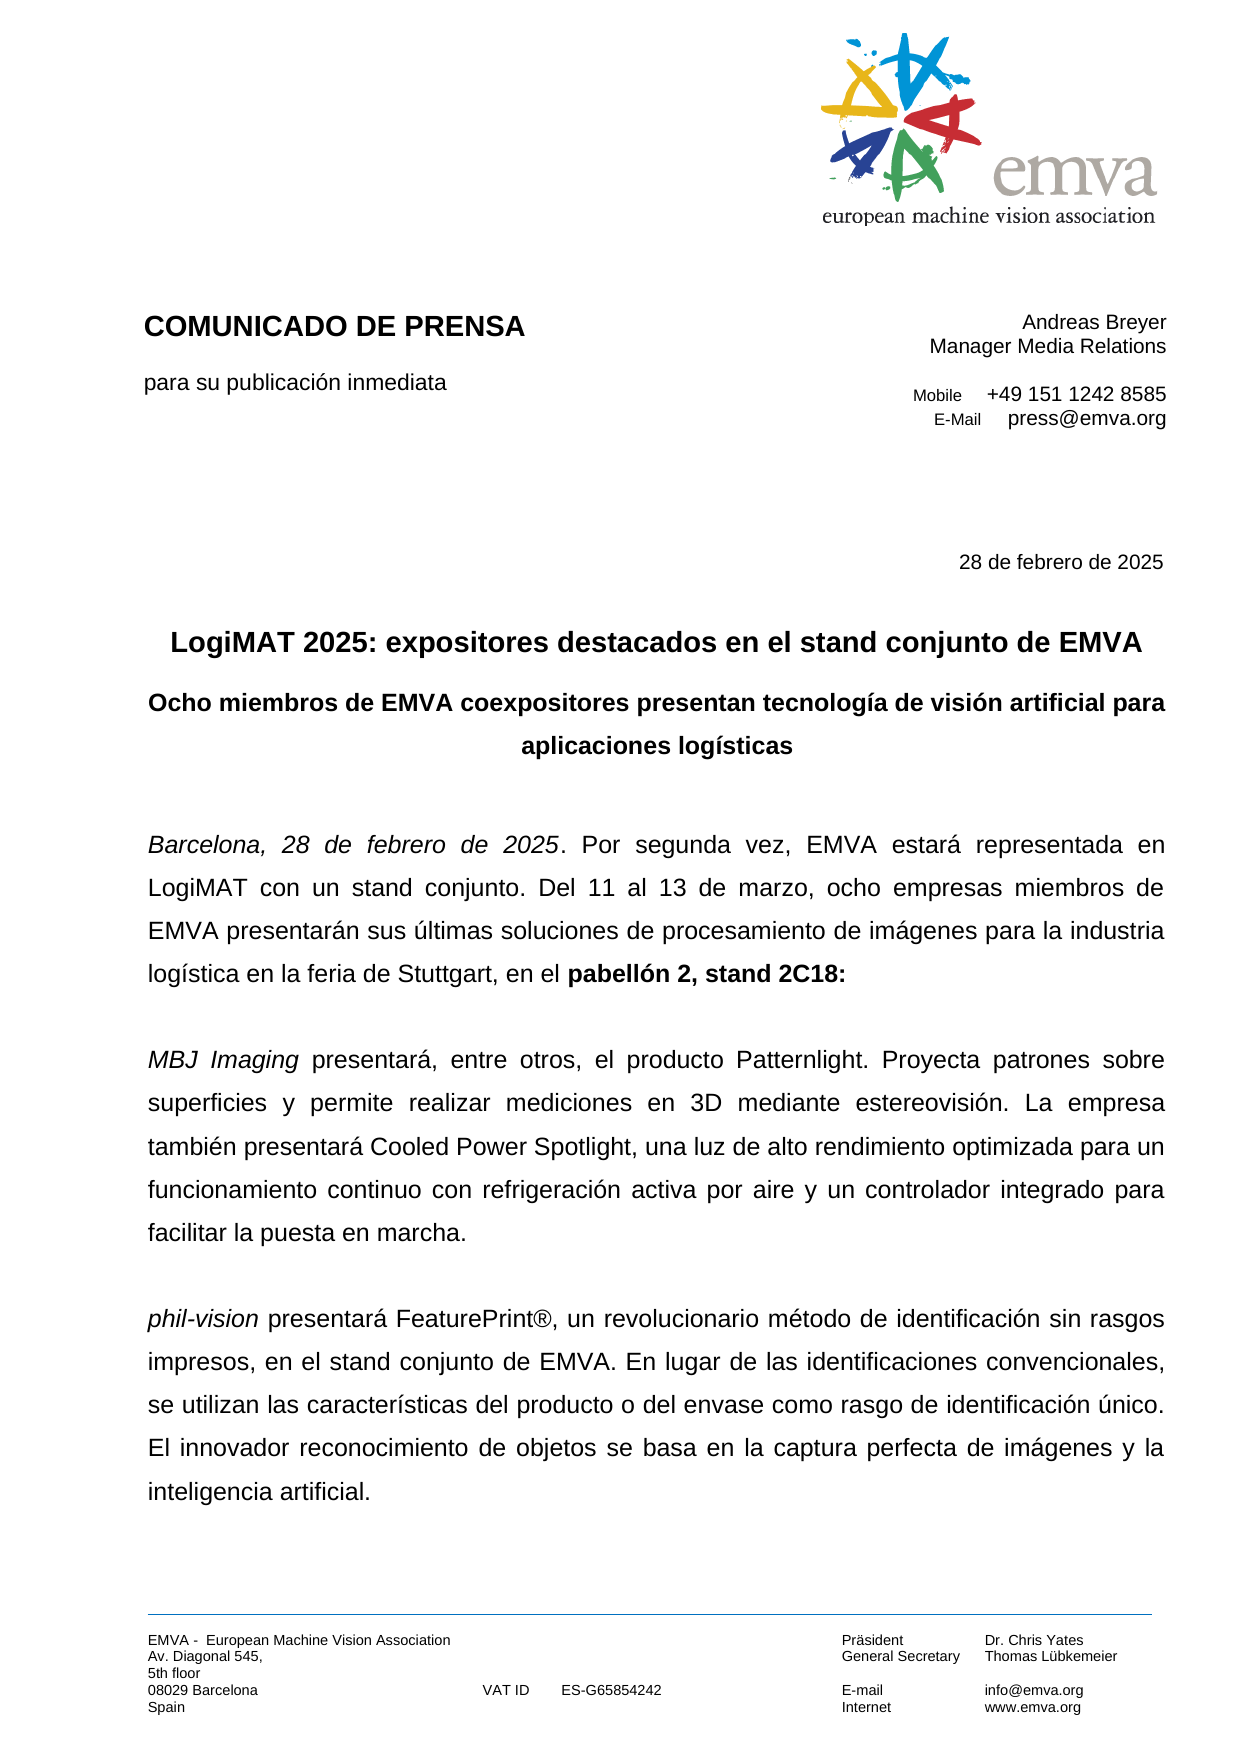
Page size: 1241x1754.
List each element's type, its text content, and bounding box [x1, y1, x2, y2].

picture [910, 61, 921, 81]
text phil-vision presentará FeaturePrint®, un revolucionario método de identificación sin rasgos impresos, en el stand conjunto de EMVA. En lugar de las identificaciones convencionales, se utilizan las características del producto o del envase como rasgo de identificación único. El innovador reconocimiento de objetos se basa en la captura perfecta de imágenes y la inteligencia artificial. [148, 1304, 1167, 1505]
text 28 de febrero de 2025 [885, 550, 1167, 574]
text Ocho miembros de EMVA coexpositores presentan tecnología de visión artificial para aplicaciones logísticas [148, 688, 1167, 760]
text COMUNICADO DE PRENSA para su publicación inmediata [143, 283, 675, 448]
text Andreas Breyer Manager Media Relations Mobile +49 151 1242 8585 E-Mail press@emva.org [148, 310, 1167, 454]
text Barcelona, 28 de febrero de 2025. Por segunda vez, EMVA estará representada en LogiMAT con un stand conjunto. Del 11 al 13 de marzo, ocho empresas miembros de EMVA presentarán sus últimas soluciones de procesamiento de imágenes para la industria logística en la feria de Stuttgart, en el pabellón 2, stand 2C18: [148, 830, 1167, 988]
text LogiMAT 2025: expositores destacados en el stand conjunto de EMVA [148, 625, 1167, 658]
picture [821, 33, 1158, 224]
text MBJ Imaging presentará, entre otros, el producto Patternlight. Proyecta patrones sobre superficies y permite realizar mediciones en 3D mediante estereovisión. La empresa también presentará Cooled Power Spotlight, una luz de alto rendimiento optimizada para un funcionamiento continuo con refrigeración activa por aire y un controlador integrado para facilitar la puesta en marcha. [148, 1045, 1167, 1247]
